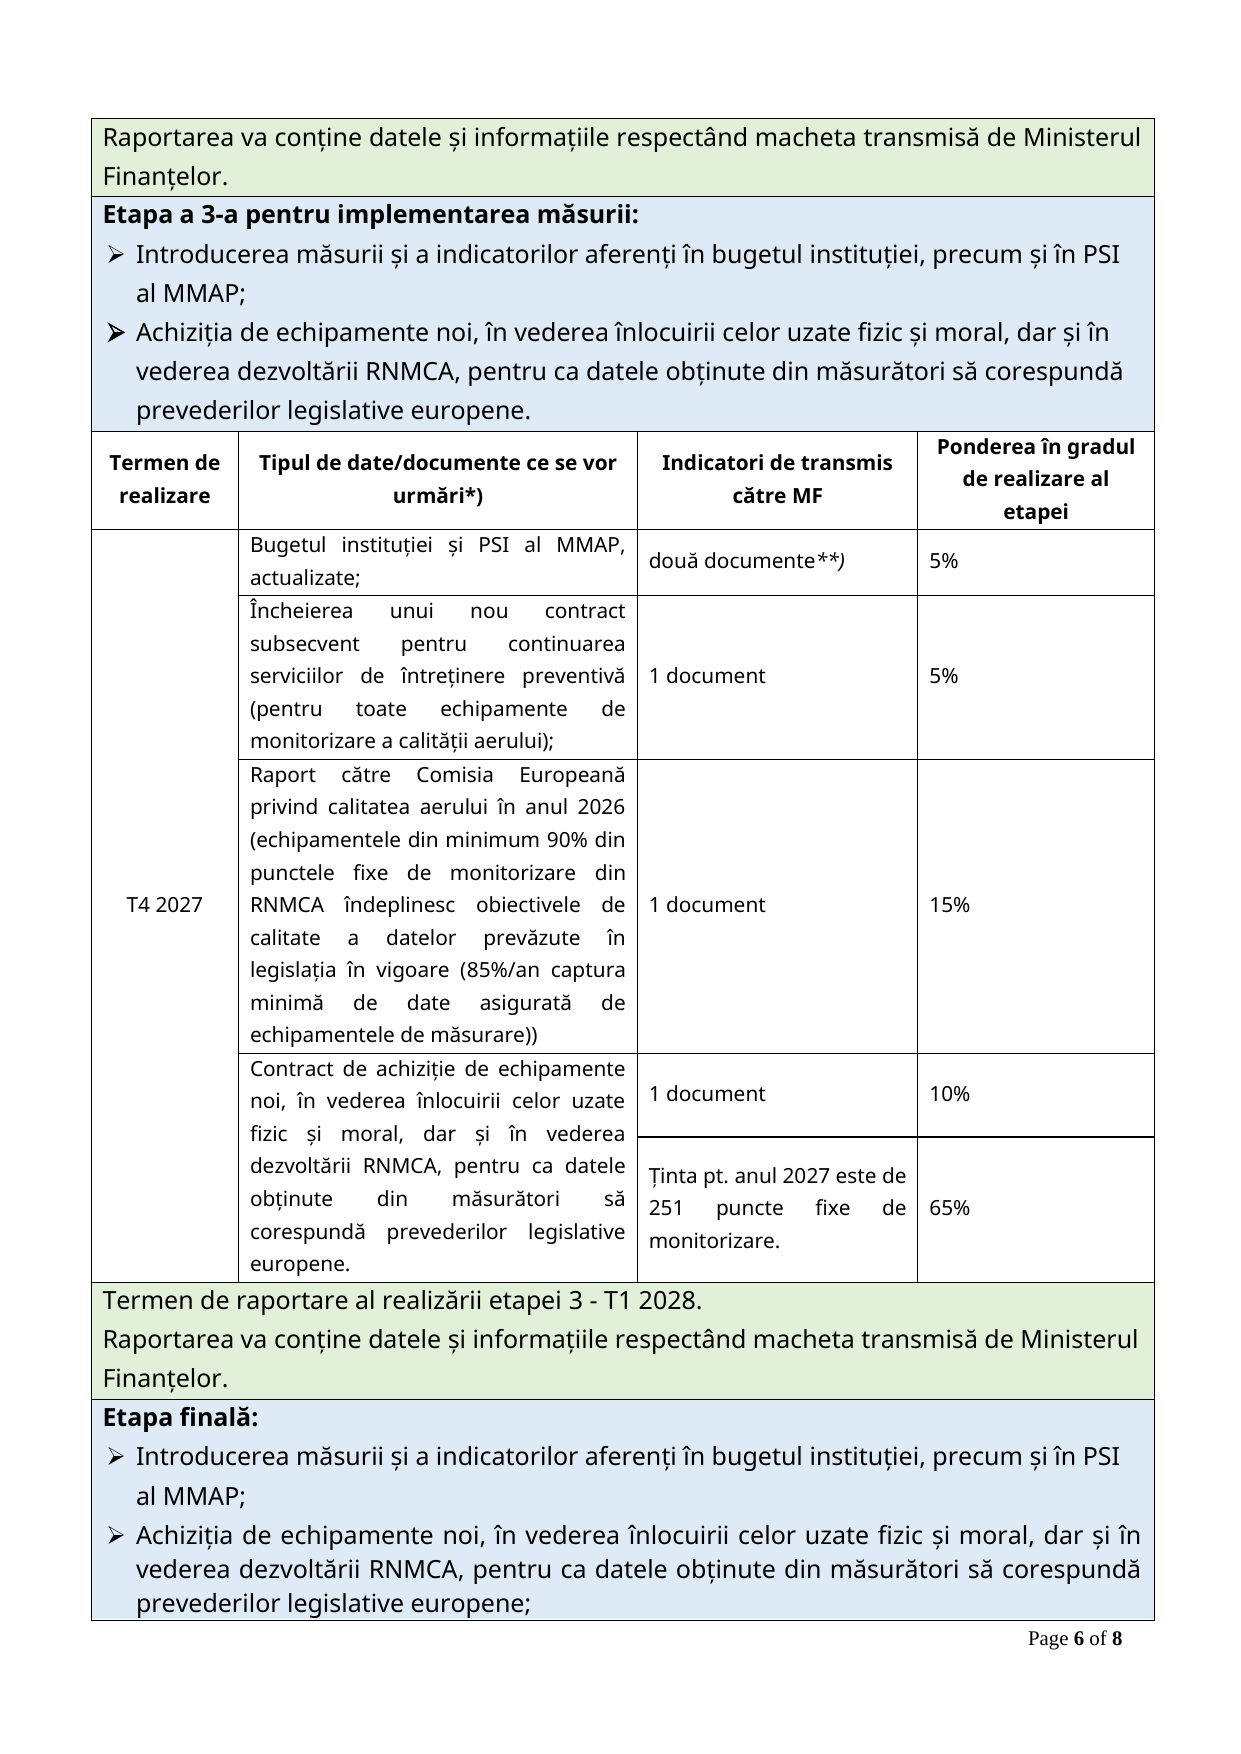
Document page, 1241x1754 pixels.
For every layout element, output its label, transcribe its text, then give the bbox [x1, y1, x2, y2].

table_cell Termen de realizare [92, 432, 238, 529]
table_cell 5% [918, 530, 1154, 595]
table_cell Etapa a 3-a pentru implementarea măsurii: Introducerea măsurii și a indicatorilor aferenți în bugetul instituției, precum și în PSI al MMAP; Achiziția de echipamente noi, în vederea înlocuirii celor uzate fizic și moral, dar și în vederea dezvoltării RNMCA, pentru ca datele obținute din măsurători să corespundă prevederilor legislative europene. [92, 197, 1154, 431]
table_cell 5% [918, 596, 1154, 759]
table_cell 1 document [638, 596, 917, 759]
table_cell 10% [918, 1054, 1154, 1136]
table_cell două documente**) [638, 530, 917, 595]
table_cell Raport către Comisia Europeană privind calitatea aerului în anul 2026 (echipamentele din minimum 90% din punctele fixe de monitorizare din RNMCA îndeplinesc obiectivele de calitate a datelor prevăzute în legislația în vigoare (85%/an captura minimă de date asigurată de echipamentele de măsurare)) [239, 760, 637, 1053]
table_cell 1 document [638, 760, 917, 1053]
table_cell Ponderea în gradul de realizare al etapei [918, 432, 1154, 529]
table_cell T4 2027 [92, 530, 238, 1282]
table_cell Încheierea unui nou contract subsecvent pentru continuarea serviciilor de întreținere preventivă (pentru toate echipamente de monitorizare a calității aerului); [239, 596, 637, 759]
table_cell 15% [918, 760, 1154, 1053]
table_cell Bugetul instituției și PSI al MMAP, actualizate; [239, 530, 637, 595]
table_cell Tipul de date/documente ce se vor urmări*) [239, 432, 637, 529]
table_cell Termen de raportare al realizării etapei 3 - T1 2028. Raportarea va conține datele și informațiile respectând macheta transmisă de Ministerul Finanțelor. [92, 1283, 1154, 1399]
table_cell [92, 1400, 1154, 1619]
table_cell 1 document [638, 1054, 917, 1136]
table_cell Indicatori de transmis către MF [638, 432, 917, 529]
table_cell 65% [918, 1138, 1154, 1282]
table_cell Contract de achiziție de echipamente noi, în vederea înlocuirii celor uzate fizic și moral, dar și în vederea dezvoltării RNMCA, pentru ca datele obținute din măsurători să corespundă prevederilor legislative europene. [239, 1054, 637, 1282]
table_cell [92, 119, 1154, 196]
table_cell Ținta pt. anul 2027 este de 251 puncte fixe de monitorizare. [638, 1138, 917, 1282]
